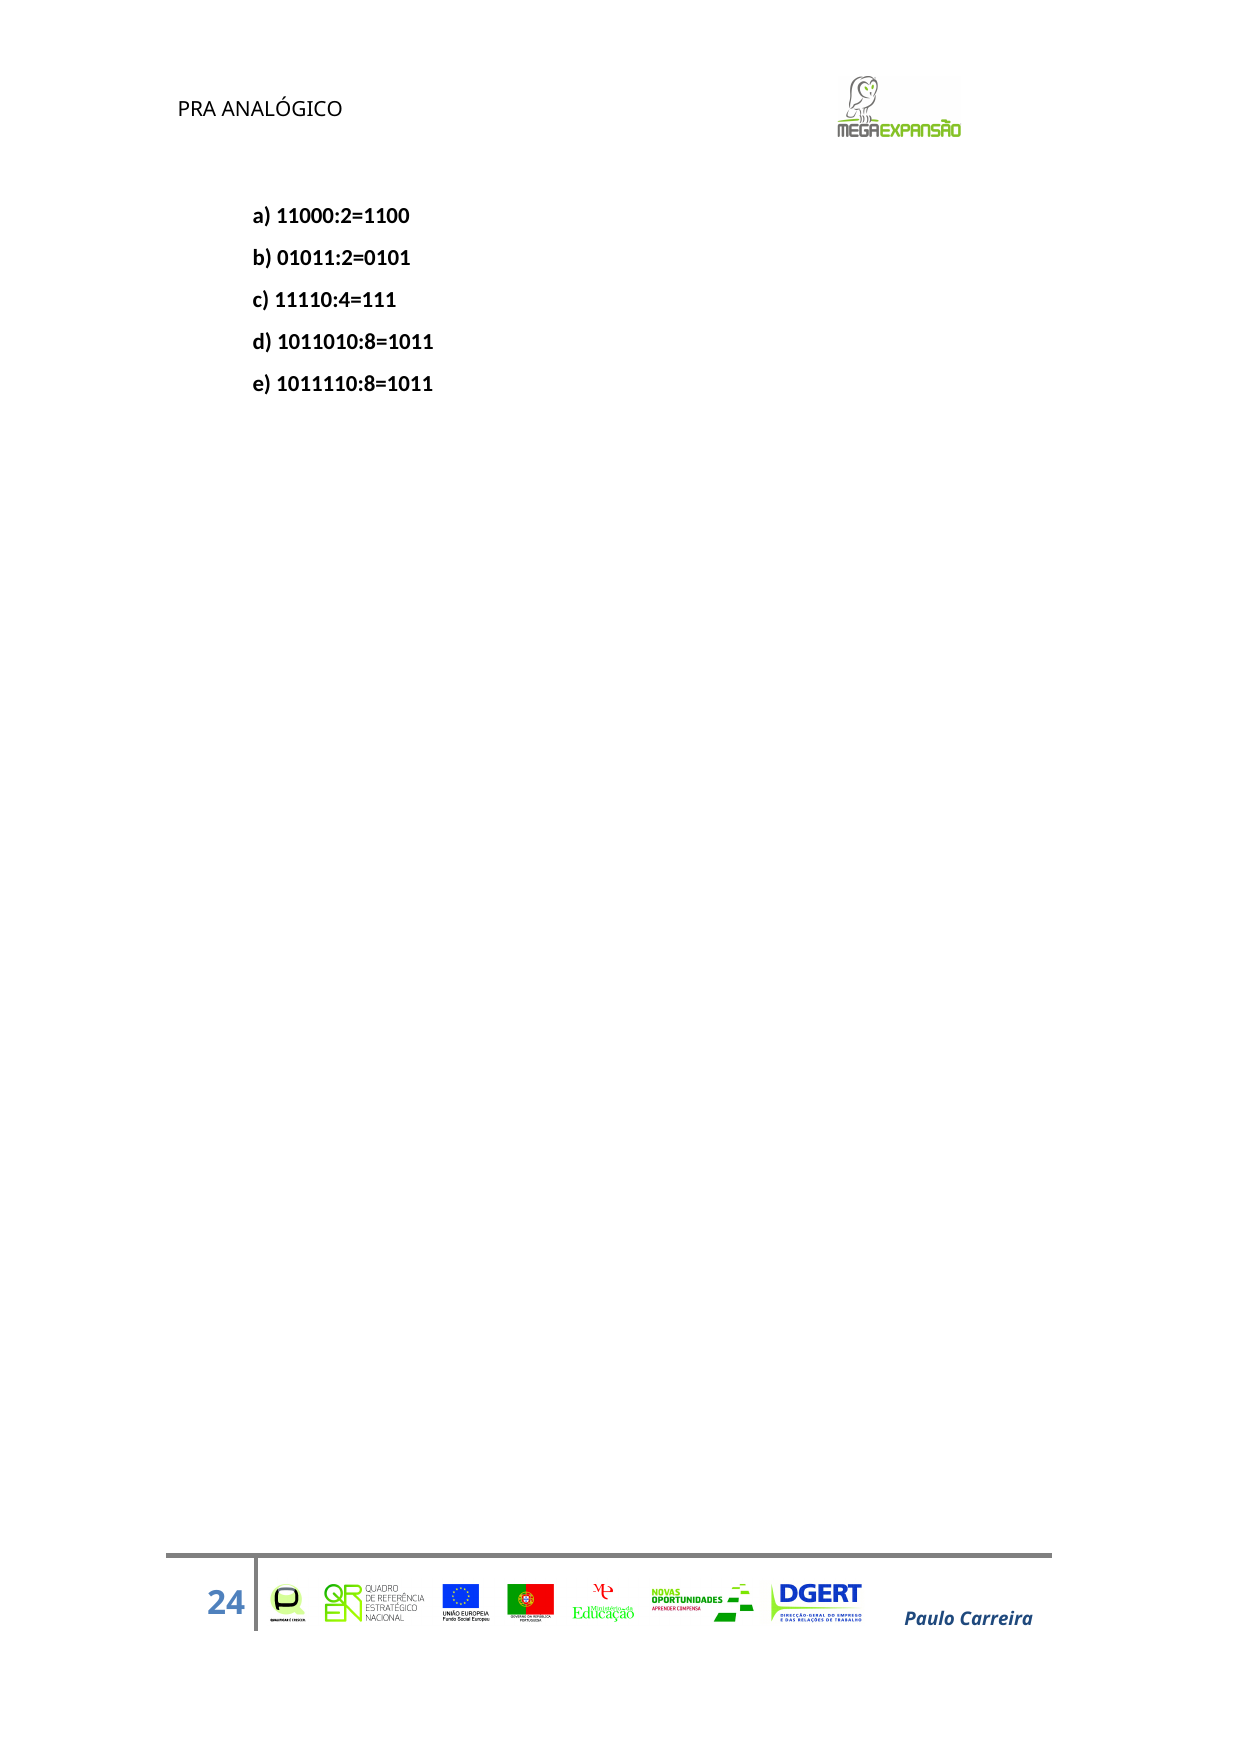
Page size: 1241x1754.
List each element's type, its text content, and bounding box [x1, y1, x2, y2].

text e) 1011110:8=1011 [252, 369, 1063, 397]
text c) 11110:4=111 [252, 285, 1063, 313]
text b) 01011:2=0101 [252, 243, 1063, 271]
picture [267, 1578, 865, 1626]
text d) 1011010:8=1011 [252, 327, 1063, 355]
text a) 11000:2=1100 [252, 201, 1063, 229]
picture [837, 76, 962, 137]
